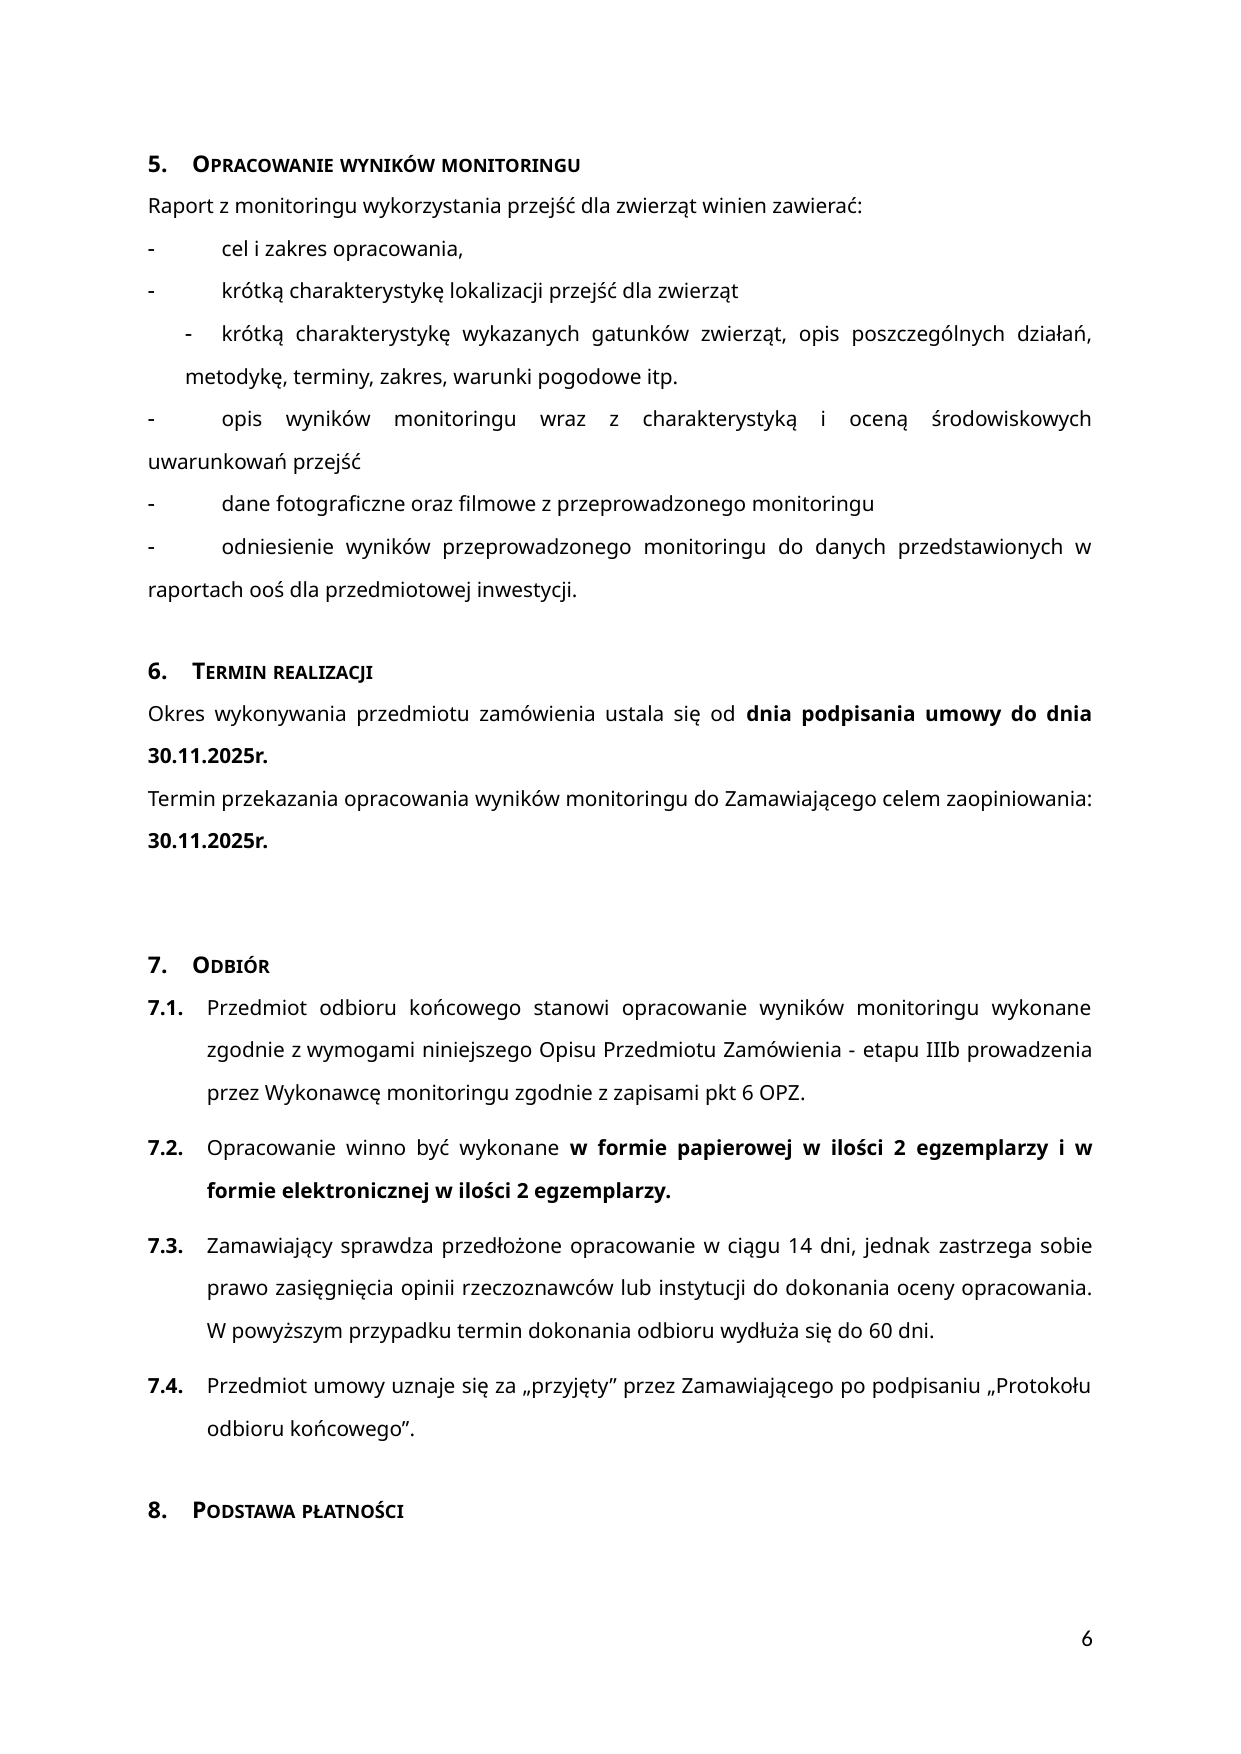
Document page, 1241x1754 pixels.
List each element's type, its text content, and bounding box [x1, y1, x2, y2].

list Opracowanie winno być wykonane w formie papierowej w ilości 2 egzemplarzy i w formie elektronicznej w ilości 2 egzemplarzy. [148, 1133, 1093, 1204]
list Przedmiot odbioru końcowego stanowi opracowanie wyników monitoringu wykonane zgodnie z wymogami niniejszego Opisu Przedmiotu Zamówienia - etapu IIIb prowadzenia przez Wykonawcę monitoringu zgodnie z zapisami pkt 6 OPZ. [148, 993, 1093, 1107]
text Raport z monitoringu wykorzystania przejść dla zwierząt winien zawierać: [148, 191, 1093, 220]
list Opracowanie wyników monitoringu [148, 148, 1093, 179]
text Okres wykonywania przedmiotu zamówienia ustala się od dnia podpisania umowy do dnia 30.11.2025r. [148, 699, 1093, 770]
list Zamawiający sprawdza przedłożone opracowanie w ciągu 14 dni, jednak zastrzega sobie prawo zasięgnięcia opinii rzeczoznawców lub instytucji do dokonania oceny opracowania. W powyższym przypadku termin dokonania odbioru wydłuża się do 60 dni. [148, 1231, 1093, 1344]
list dane fotograficzne oraz filmowe z przeprowadzonego monitoringu [148, 489, 1093, 518]
text Termin przekazania opracowania wyników monitoringu do Zamawiającego celem zaopiniowania: 30.11.2025r. [148, 784, 1093, 855]
list Odbiór [148, 949, 1093, 980]
list Podstawa płatności [148, 1494, 1093, 1525]
list Przedmiot umowy uznaje się za „przyjęty” przez Zamawiającego po podpisaniu „Protokołu odbioru końcowego”. [148, 1371, 1093, 1442]
list odniesienie wyników przeprowadzonego monitoringu do danych przedstawionych w raportach ooś dla przedmiotowej inwestycji. [148, 532, 1093, 603]
list krótką charakterystykę wykazanych gatunków zwierząt, opis poszczególnych działań, metodykę, terminy, zakres, warunki pogodowe itp. [185, 319, 1093, 390]
list opis wyników monitoringu wraz z charakterystyką i oceną środowiskowych uwarunkowań przejść [148, 404, 1093, 475]
list krótką charakterystykę lokalizacji przejść dla zwierząt [148, 277, 1093, 305]
list Termin realizacji [148, 655, 1093, 686]
list cel i zakres opracowania, [148, 234, 1093, 262]
